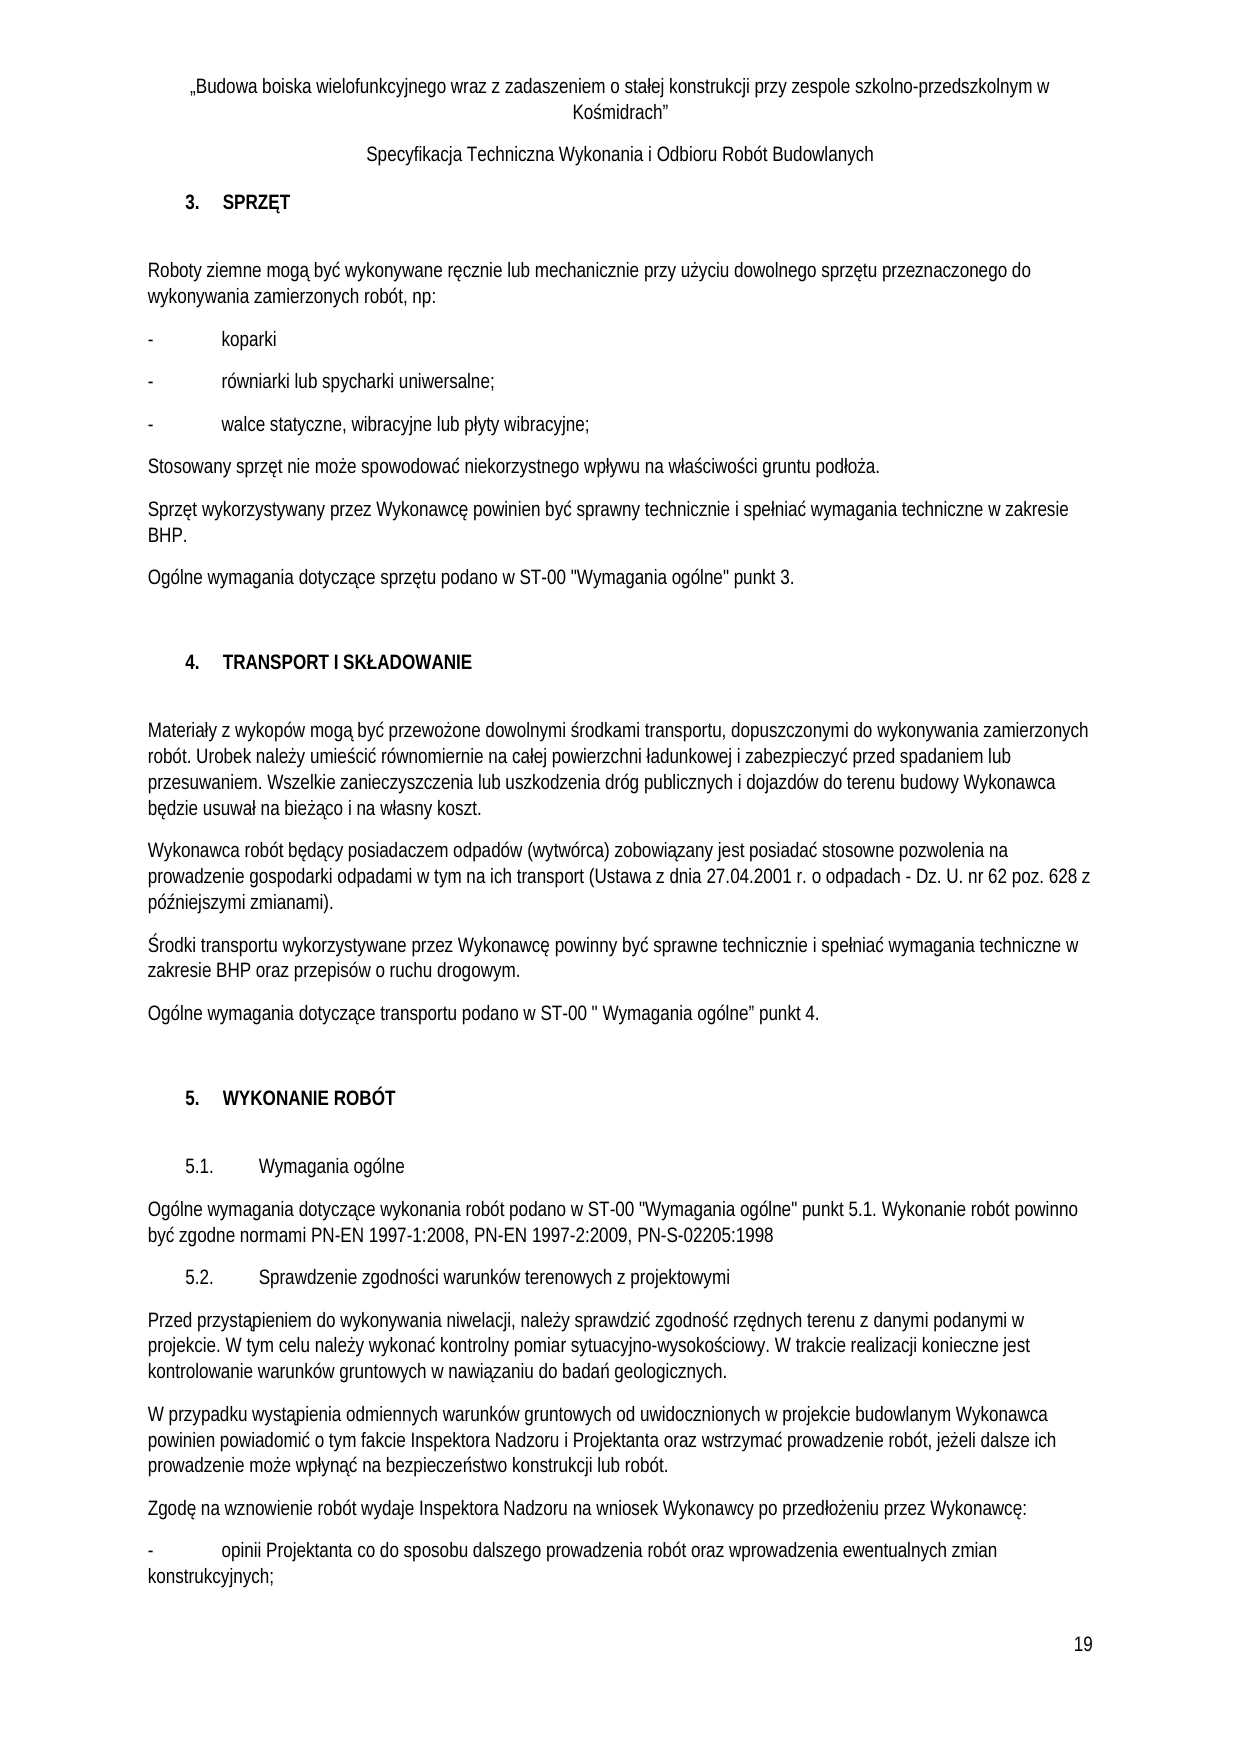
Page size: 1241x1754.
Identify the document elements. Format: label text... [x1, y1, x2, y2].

list Sprawdzenie zgodności warunków terenowych z projektowymi [185, 1265, 1093, 1289]
subtitle TRANSPORT I SKŁADOWANIE [185, 650, 1093, 674]
subtitle SPRZĘT [185, 190, 1093, 214]
text Roboty ziemne mogą być wykonywane ręcznie lub mechanicznie przy użyciu dowolnego sprzętu przeznaczonego do wykonywania zamierzonych robót, np: [148, 258, 1093, 308]
text - koparki [148, 327, 1093, 351]
text - walce statyczne, wibracyjne lub płyty wibracyjne; [148, 412, 1093, 436]
text Ogólne wymagania dotyczące transportu podano w ST-00 " Wymagania ogólne” punkt 4. [148, 1001, 1093, 1025]
list Wymagania ogólne [185, 1154, 1093, 1178]
text - opinii Projektanta co do sposobu dalszego prowadzenia robót oraz wprowadzenia ewentualnych zmian konstrukcyjnych; [148, 1538, 1093, 1588]
text Zgodę na wznowienie robót wydaje Inspektora Nadzoru na wniosek Wykonawcy po przedłożeniu przez Wykonawcę: [148, 1496, 1093, 1520]
text Stosowany sprzęt nie może spowodować niekorzystnego wpływu na właściwości gruntu podłoża. [148, 454, 1093, 478]
text Ogólne wymagania dotyczące sprzętu podano w ST-00 "Wymagania ogólne" punkt 3. [148, 565, 1093, 589]
text Materiały z wykopów mogą być przewożone dowolnymi środkami transportu, dopuszczonymi do wykonywania zamierzonych robót. Urobek należy umieścić równomiernie na całej powierzchni ładunkowej i zabezpieczyć przed spadaniem lub przesuwaniem. Wszelkie zanieczyszczenia lub uszkodzenia dróg publicznych i dojazdów do terenu budowy Wykonawca będzie usuwał na bieżąco i na własny koszt. [148, 718, 1093, 820]
text W przypadku wystąpienia odmiennych warunków gruntowych od uwidocznionych w projekcie budowlanym Wykonawca powinien powiadomić o tym fakcie Inspektora Nadzoru i Projektanta oraz wstrzymać prowadzenie robót, jeżeli dalsze ich prowadzenie może wpłynąć na bezpieczeństwo konstrukcji lub robót. [148, 1402, 1093, 1477]
text - równiarki lub spycharki uniwersalne; [148, 369, 1093, 393]
text Sprzęt wykorzystywany przez Wykonawcę powinien być sprawny technicznie i spełniać wymagania techniczne w zakresie BHP. [148, 497, 1093, 546]
text Ogólne wymagania dotyczące wykonania robót podano w ST-00 "Wymagania ogólne" punkt 5.1. Wykonanie robót powinno być zgodne normami PN-EN 1997-1:2008, PN-EN 1997-2:2009, PN-S-02205:1998 [148, 1197, 1093, 1246]
text Przed przystąpieniem do wykonywania niwelacji, należy sprawdzić zgodność rzędnych terenu z danymi podanymi w projekcie. W tym celu należy wykonać kontrolny pomiar sytuacyjno-wysokościowy. W trakcie realizacji konieczne jest kontrolowanie warunków gruntowych w nawiązaniu do badań geologicznych. [148, 1307, 1093, 1383]
text Wykonawca robót będący posiadaczem odpadów (wytwórca) zobowiązany jest posiadać stosowne pozwolenia na prowadzenie gospodarki odpadami w tym na ich transport (Ustawa z dnia 27.04.2001 r. o odpadach - Dz. U. nr 62 poz. 628 z późniejszymi zmianami). [148, 838, 1093, 914]
subtitle WYKONANIE ROBÓT [185, 1086, 1093, 1110]
text Środki transportu wykorzystywane przez Wykonawcę powinny być sprawne technicznie i spełniać wymagania techniczne w zakresie BHP oraz przepisów o ruchu drogowym. [148, 932, 1093, 982]
